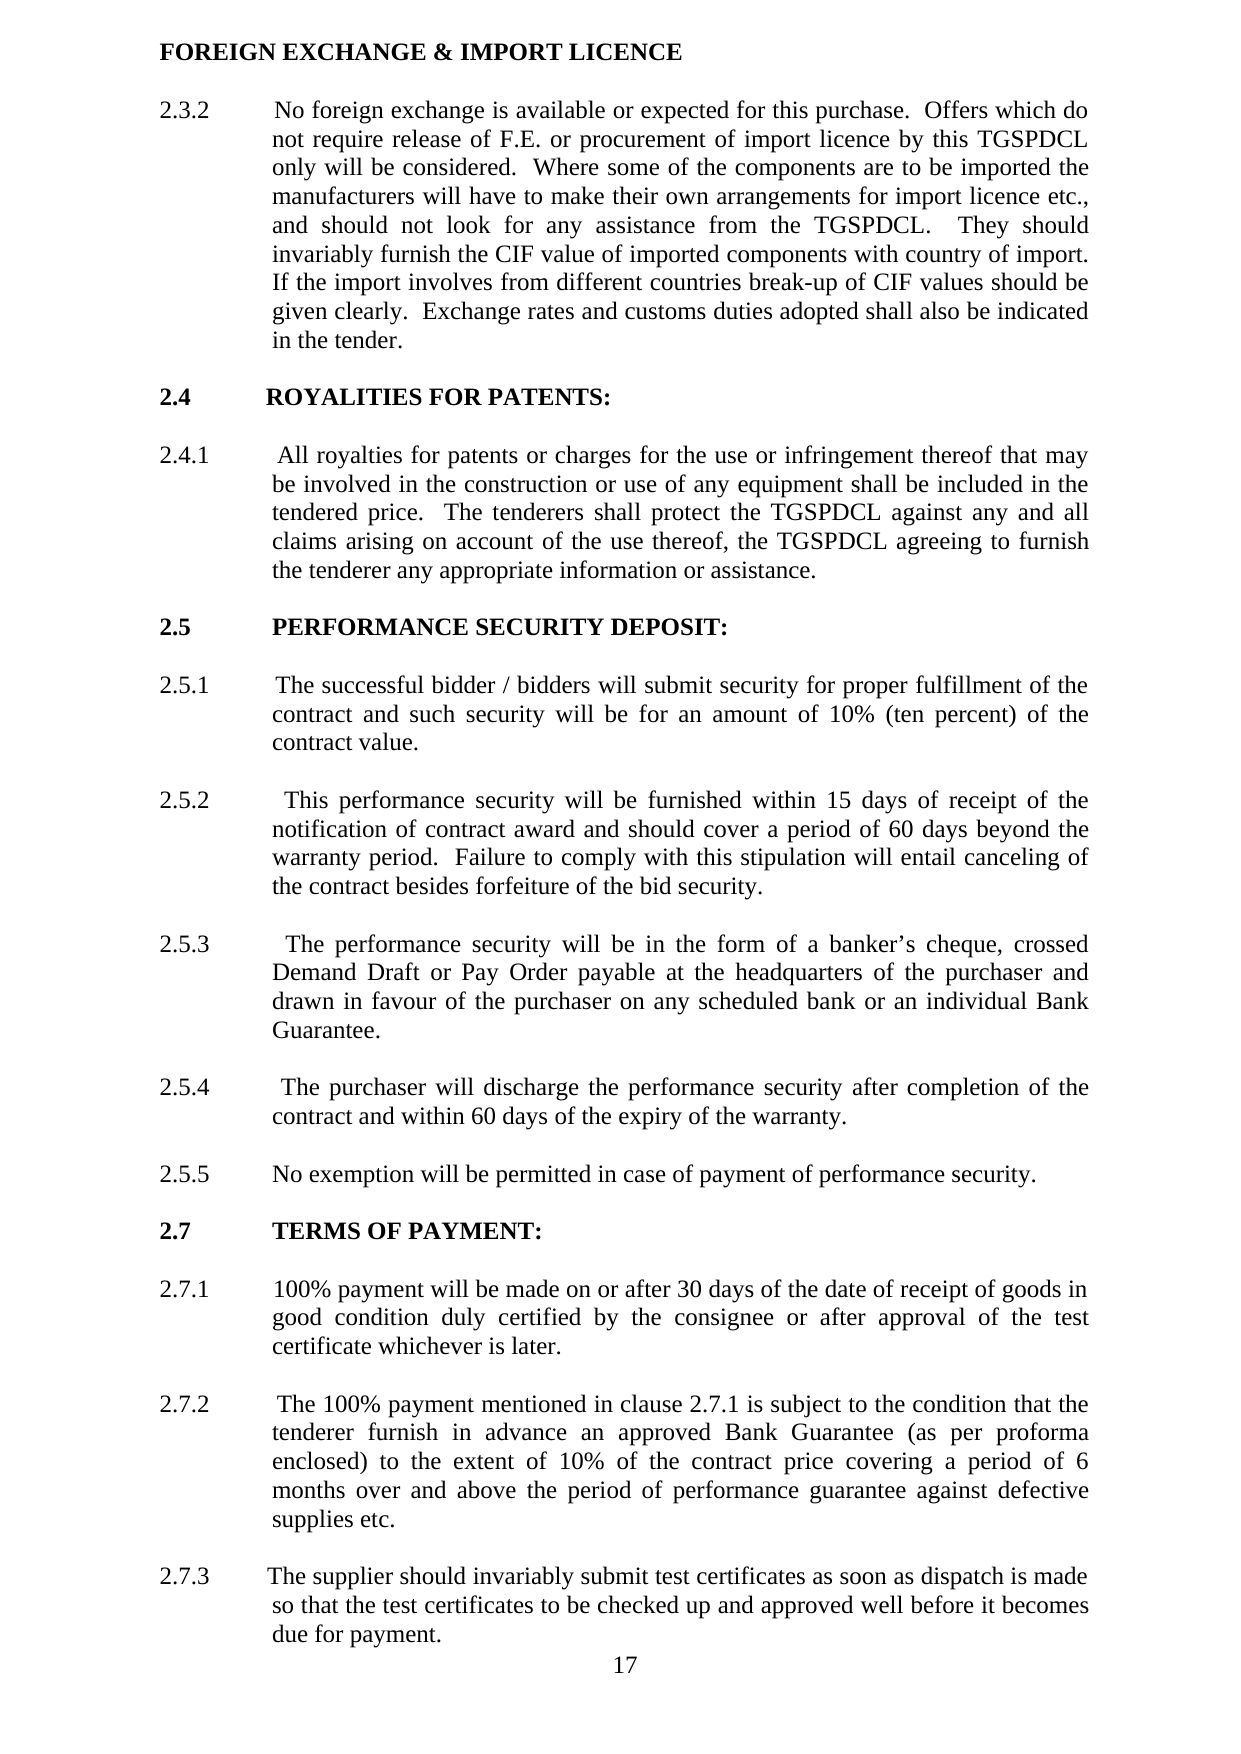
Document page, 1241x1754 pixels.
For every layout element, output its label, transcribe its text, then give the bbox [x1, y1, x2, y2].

list No foreign exchange is available or expected for this purchase. Offers which do not require release of F.E. or procurement of import licence by this TGSPDCL only will be considered. Where some of the components are to be imported the manufacturers will have to make their own arrangements for import licence etc., and should not look for any assistance from the TGSPDCL. They should invariably furnish the CIF value of imported components with country of import. If the import involves from different countries break-up of CIF values should be given clearly. Exchange rates and customs duties adopted shall also be indicated in the tender. [159, 95, 1090, 354]
list The successful bidder / bidders will submit security for proper fulfillment of the contract and such security will be for an amount of 10% (ten percent) of the contract value. [159, 670, 1090, 756]
list The performance security will be in the form of a banker’s cheque, crossed Demand Draft or Pay Order payable at the headquarters of the purchaser and drawn in favour of the purchaser on any scheduled bank or an individual Bank Guarantee. [159, 929, 1090, 1044]
list This performance security will be furnished within 15 days of receipt of the notification of contract award and should cover a period of 60 days beyond the warranty period. Failure to comply with this stipulation will entail canceling of the contract besides forfeiture of the bid security. [159, 785, 1090, 900]
list The 100% payment mentioned in clause 2.7.1 is subject to the condition that the tenderer furnish in advance an approved Bank Guarantee (as per proforma enclosed) to the extent of 10% of the contract price covering a period of 6 months over and above the period of performance guarantee against defective supplies etc. [159, 1389, 1090, 1532]
list The purchaser will discharge the performance security after completion of the contract and within 60 days of the expiry of the warranty. [159, 1072, 1090, 1130]
list All royalties for patents or charges for the use or infringement thereof that may be involved in the construction or use of any equipment shall be included in the tendered price. The tenderers shall protect the TGSPDCL against any and all claims arising on account of the use thereof, the TGSPDCL agreeing to furnish the tenderer any appropriate information or assistance. [159, 440, 1090, 584]
list The supplier should invariably submit test certificates as soon as dispatch is made so that the test certificates to be checked up and approved well before it becomes due for payment. [159, 1561, 1090, 1647]
list 100% payment will be made on or after 30 days of the date of receipt of goods in good condition duly certified by the consignee or after approval of the test certificate whichever is later. [159, 1274, 1090, 1360]
list No exemption will be permitted in case of payment of performance security. [159, 1159, 1090, 1187]
text 2.7 TERMS OF PAYMENT: [159, 1216, 1090, 1245]
text FOREIGN EXCHANGE & IMPORT LICENCE [159, 37, 1090, 66]
list ROYALITIES FOR PATENTS: [159, 382, 1090, 411]
list PERFORMANCE SECURITY DEPOSIT: [159, 612, 1090, 641]
